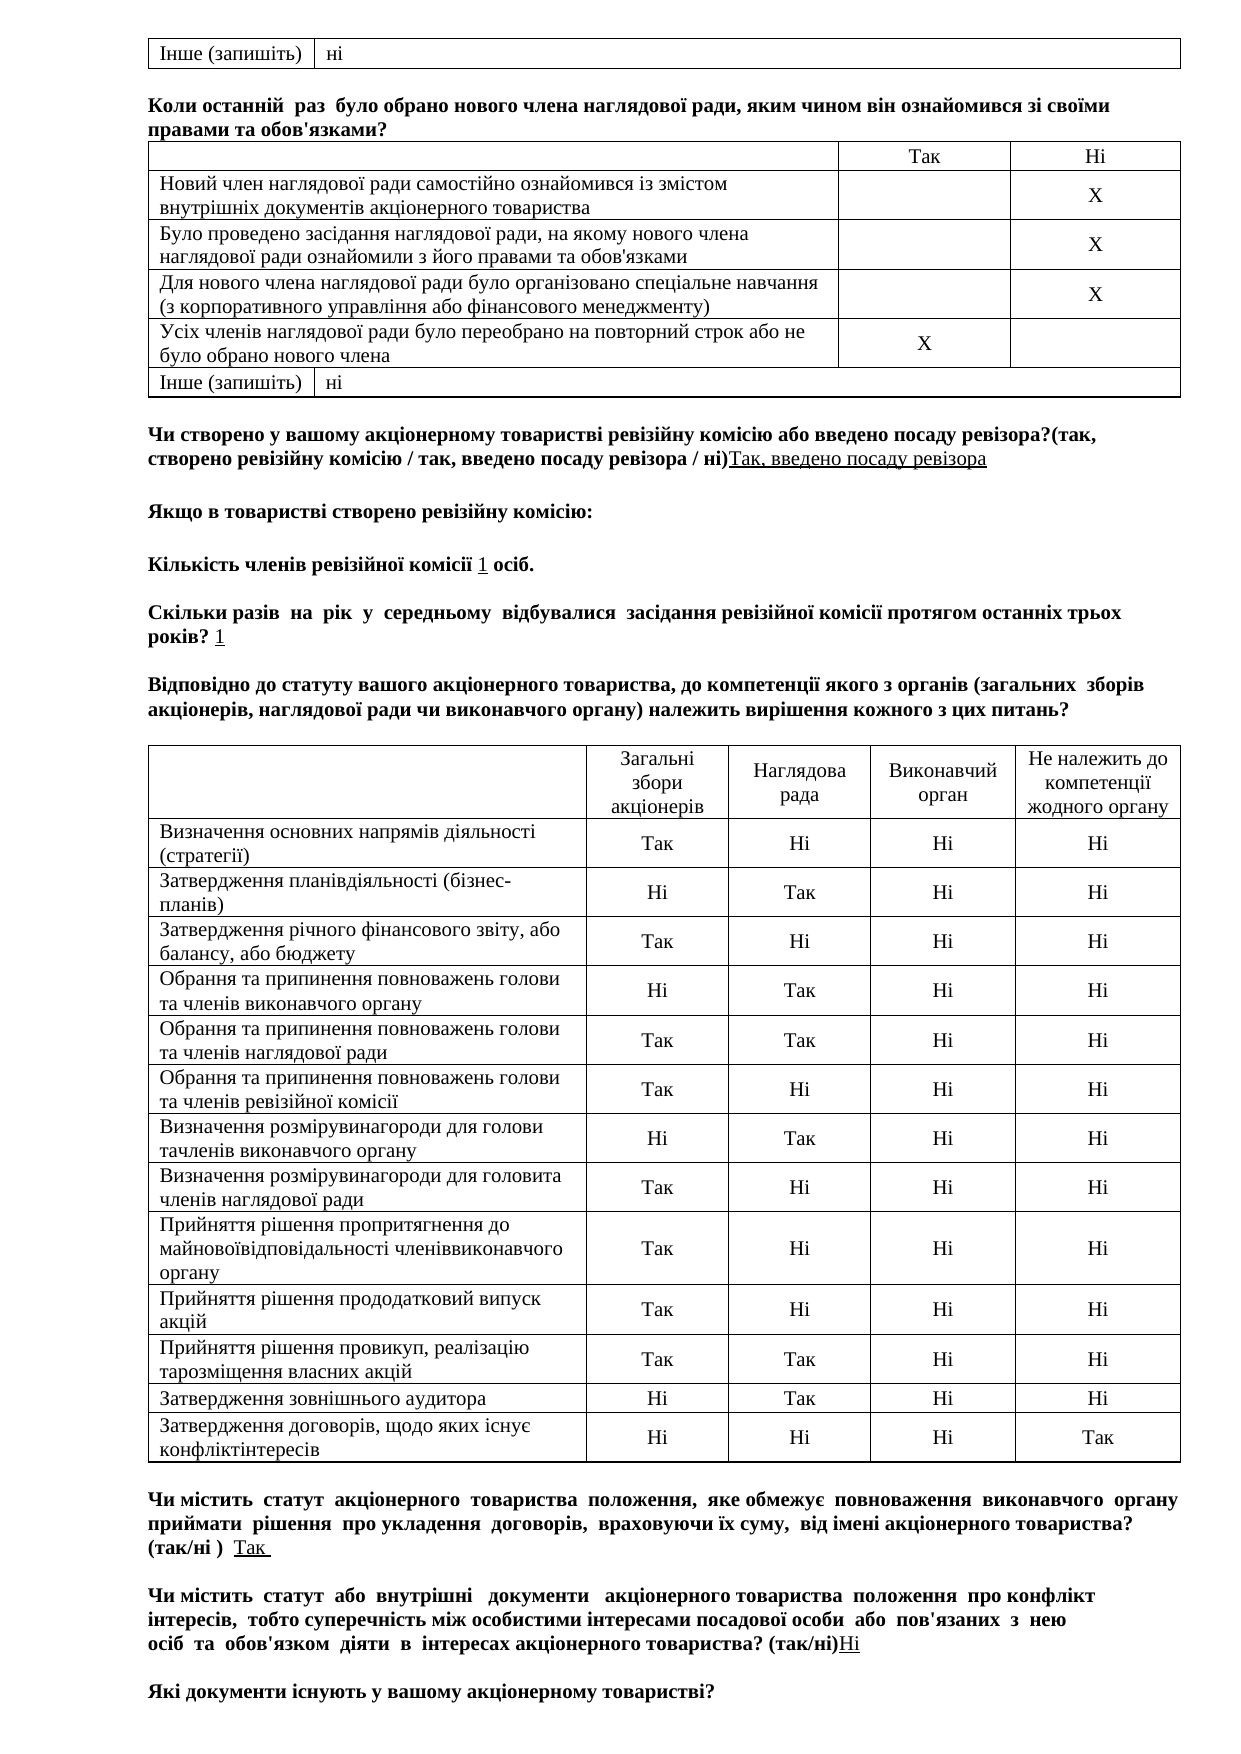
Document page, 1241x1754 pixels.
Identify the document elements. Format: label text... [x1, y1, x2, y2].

table_cell Було проведено засідання наглядової ради, на якому нового члена наглядової ради ознайомили з його правами та обов'язками [149, 220, 838, 268]
table_cell Так [587, 1163, 728, 1211]
table_cell Ні [729, 917, 870, 965]
table_cell Затвердження зовнішнього аудитора [149, 1384, 586, 1412]
table_cell ні [315, 368, 1180, 396]
text Коли останній раз було обрано нового члена наглядової ради, яким чином він ознайомився зі своїми правами та обов'язками? [148, 92, 1181, 141]
table_cell Ні [871, 1212, 1015, 1284]
table_cell Ні [1016, 1163, 1180, 1211]
table_cell Ні [1016, 966, 1180, 1014]
table_header [149, 142, 838, 170]
table_cell Ні [871, 1335, 1015, 1383]
table_cell Так [587, 1212, 728, 1284]
table_cell Обрання та припинення повноважень голови та членів наглядової ради [149, 1016, 586, 1064]
table_cell Ні [729, 1212, 870, 1284]
table_cell Так [729, 966, 870, 1014]
table_cell Обрання та припинення повноважень голови та членів виконавчого органу [149, 966, 586, 1014]
table_cell Ні [587, 1384, 728, 1412]
table_cell Ні [871, 1016, 1015, 1064]
table_cell Ні [729, 819, 870, 867]
text Скільки разів на рік у середньому відбувалися засідання ревізійної комісії протягом останніх трьох років? 1 [148, 600, 1181, 648]
table_cell Інше (запишіть) [149, 368, 314, 396]
table_cell Визначення розмірувинагороди для голови тачленів виконавчого органу [149, 1114, 586, 1162]
table_cell Так [1016, 1413, 1180, 1461]
table_cell Ні [1016, 1335, 1180, 1383]
table_cell Так [729, 1114, 870, 1162]
table_cell Ні [871, 819, 1015, 867]
table_header Наглядова рада [729, 746, 870, 818]
table_cell Ні [1016, 1212, 1180, 1284]
table_cell Прийняття рішення пропритягнення до майновоївідповідальності членіввиконавчого органу [149, 1212, 586, 1284]
table_cell Усіх членів наглядової ради було переобрано на повторний строк або не було обрано нового члена [149, 319, 838, 367]
table_cell Прийняття рішення прододатковий випуск акцій [149, 1285, 586, 1333]
table_cell Затвердження річного фінансового звіту, або балансу, або бюджету [149, 917, 586, 965]
table_cell Так [729, 1384, 870, 1412]
table_cell ні [315, 39, 1180, 67]
table_cell Ні [729, 1163, 870, 1211]
table_cell Ні [729, 1285, 870, 1333]
table_cell [839, 220, 1010, 268]
table_header Не належить до компетенції жодного органу [1016, 746, 1180, 818]
table_cell Так [729, 1335, 870, 1383]
table_cell Ні [871, 1163, 1015, 1211]
table_cell Прийняття рішення провикуп, реалізацію тарозміщення власних акцій [149, 1335, 586, 1383]
table_cell Ні [729, 1413, 870, 1461]
table_cell Так [587, 917, 728, 965]
table_cell Ні [871, 1114, 1015, 1162]
table_cell Так [587, 819, 728, 867]
table_cell Затвердження договорів, щодо яких існує конфліктінтересів [149, 1413, 586, 1461]
table_header Так [839, 142, 1010, 170]
table_cell Так [587, 1065, 728, 1113]
table_cell Визначення основних напрямів діяльності (стратегії) [149, 819, 586, 867]
table_cell Так [729, 1016, 870, 1064]
table_cell Так [587, 1285, 728, 1333]
table_cell Ні [1016, 868, 1180, 916]
table_cell Так [587, 1335, 728, 1383]
table_cell Ні [729, 1065, 870, 1113]
table_cell Ні [1016, 1285, 1180, 1333]
table_cell Обрання та припинення повноважень голови та членів ревізійної комісії [149, 1065, 586, 1113]
table_cell Ні [871, 1413, 1015, 1461]
table_cell [1011, 319, 1180, 367]
table_cell Так [729, 868, 870, 916]
table_cell Ні [871, 1065, 1015, 1113]
text Чи створено у вашому акціонерному товаристві ревізійну комісію або введено посаду ревізора?(так, створено ревізійну комісію / так, введено посаду ревізора / ні)Так, введено посаду ревізора [148, 422, 1181, 470]
table_cell Інше (запишіть) [149, 39, 314, 67]
table_cell X [839, 319, 1010, 367]
table_cell Ні [1016, 917, 1180, 965]
table_cell [839, 270, 1010, 318]
text Якщо в товаристві створено ревізійну комісію: [148, 499, 1181, 523]
table_cell X [1011, 171, 1180, 219]
table_header [149, 746, 586, 818]
text Відповідно до статуту вашого акціонерного товариства, до компетенції якого з органів (загальних зборів акціонерів, наглядової ради чи виконавчого органу) належить вирішення кожного з цих питань? [148, 672, 1181, 721]
table_cell X [1011, 220, 1180, 268]
table_header Виконавчий орган [871, 746, 1015, 818]
table_cell Ні [1016, 1384, 1180, 1412]
table_cell Ні [1016, 1016, 1180, 1064]
table_cell Ні [871, 1285, 1015, 1333]
table_cell Ні [1016, 1065, 1180, 1113]
table_cell Ні [871, 966, 1015, 1014]
table_cell [839, 171, 1010, 219]
table_cell Так [587, 1016, 728, 1064]
table_cell Визначення розмірувинагороди для головита членів наглядової ради [149, 1163, 586, 1211]
table_cell Новий член наглядової ради самостійно ознайомився із змістом внутрішніх документів акціонерного товариства [149, 171, 838, 219]
text Кількість членів ревізійної комісії 1 осіб. [148, 552, 1181, 576]
table_cell Ні [871, 868, 1015, 916]
table_cell Ні [871, 917, 1015, 965]
table_cell Ні [587, 1413, 728, 1461]
table_cell Ні [587, 966, 728, 1014]
table_cell Ні [871, 1384, 1015, 1412]
text Чи містить статут або внутрішні документи акціонерного товариства положення про конфлікт інтересів, тобто суперечність між особистими інтересами посадової особи або пов'язаних з нею осіб та обов'язком діяти в інтересах акціонерного товариства? (так/ні)Ні [148, 1583, 1181, 1655]
text Чи містить статут акціонерного товариства положення, яке обмежує повноваження виконавчого органу приймати рішення про укладення договорів, враховуючи їх суму, від імені акціонерного товариства? (так/ні ) Так [148, 1487, 1181, 1559]
text Які документи існують у вашому акціонерному товаристві? [148, 1679, 1181, 1703]
table_cell Ні [1016, 819, 1180, 867]
table_cell Ні [1016, 1114, 1180, 1162]
table_cell X [1011, 270, 1180, 318]
table_cell Ні [587, 1114, 728, 1162]
table_cell Ні [587, 868, 728, 916]
table_header Ні [1011, 142, 1180, 170]
table_cell Затвердження планівдіяльності (бізнес-планів) [149, 868, 586, 916]
table_header Загальні збори акціонерів [587, 746, 728, 818]
table_cell Для нового члена наглядової ради було організовано спеціальне навчання (з корпоративного управління або фінансового менеджменту) [149, 270, 838, 318]
